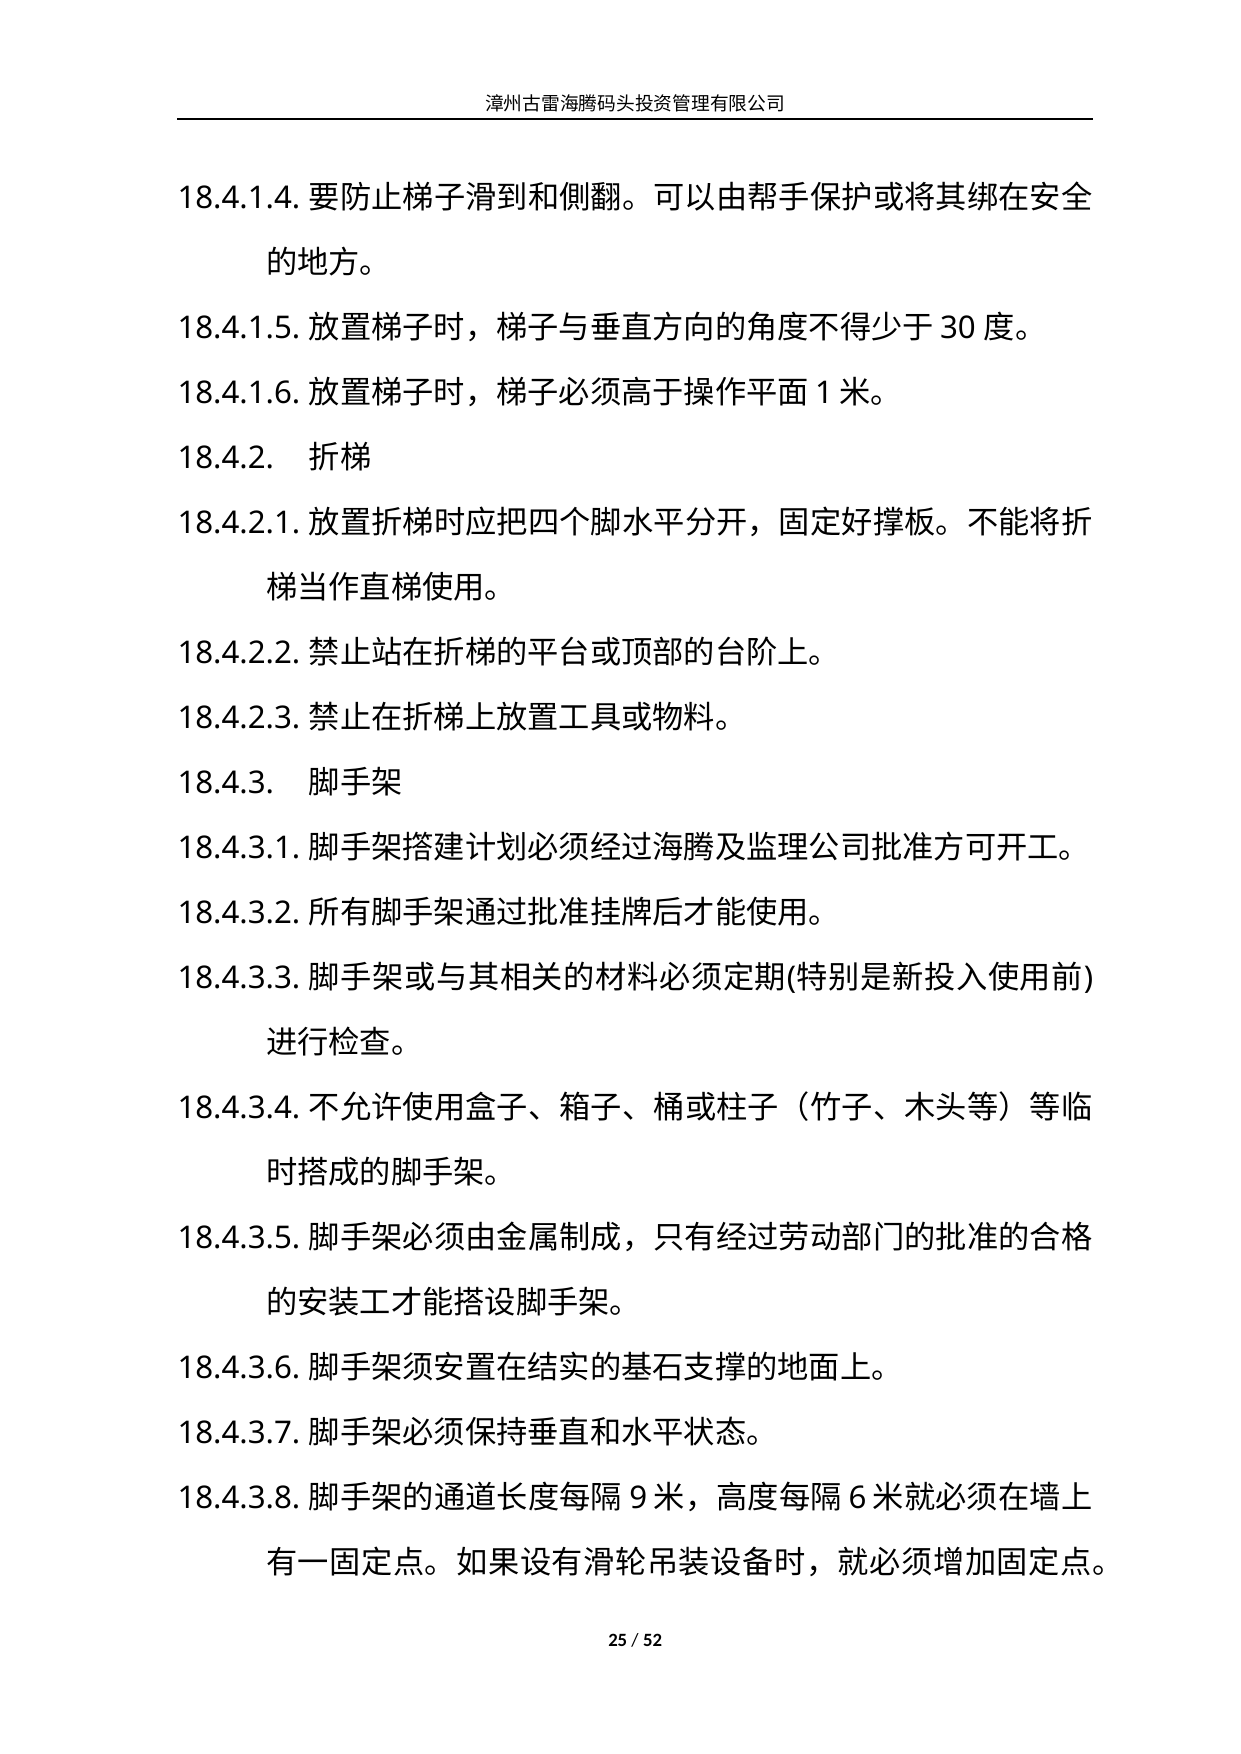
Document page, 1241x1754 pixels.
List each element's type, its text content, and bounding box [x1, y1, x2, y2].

list 要防止梯子滑到和側翻。可以由帮手保护或将其绑在安全的地方。 [177, 162, 1093, 292]
list 脚手架 [177, 747, 1093, 812]
list 脚手架必须保持垂直和水平状态。 [177, 1397, 1093, 1462]
list 禁止站在折梯的平台或顶部的台阶上。 [177, 617, 1093, 682]
list 放置折梯时应把四个脚水平分开，固定好撑板。不能将折梯当作直梯使用。 [177, 487, 1093, 617]
list 折梯 [177, 422, 1093, 487]
list 脚手架必须由金属制成，只有经过劳动部门的批准的合格的安装工才能搭设脚手架。 [177, 1202, 1093, 1332]
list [177, 1462, 1093, 1592]
list 放置梯子时，梯子与垂直方向的角度不得少于30 度。 [177, 292, 1093, 357]
list 脚手架或与其相关的材料必须定期(特别是新投入使用前)进行检查。 [177, 942, 1093, 1072]
list 所有脚手架通过批准挂牌后才能使用。 [177, 877, 1093, 942]
list 不允许使用盒子、箱子、桶或柱子（竹子、木头等）等临时搭成的脚手架。 [177, 1072, 1093, 1202]
list 脚手架须安置在结实的基石支撑的地面上。 [177, 1332, 1093, 1397]
list 放置梯子时，梯子必须高于操作平面。 [177, 357, 1093, 422]
list 禁止在折梯上放置工具或物料。 [177, 682, 1093, 747]
list 脚手架撘建计划必须经过海腾及监理公司批准方可开工。 [177, 812, 1093, 877]
